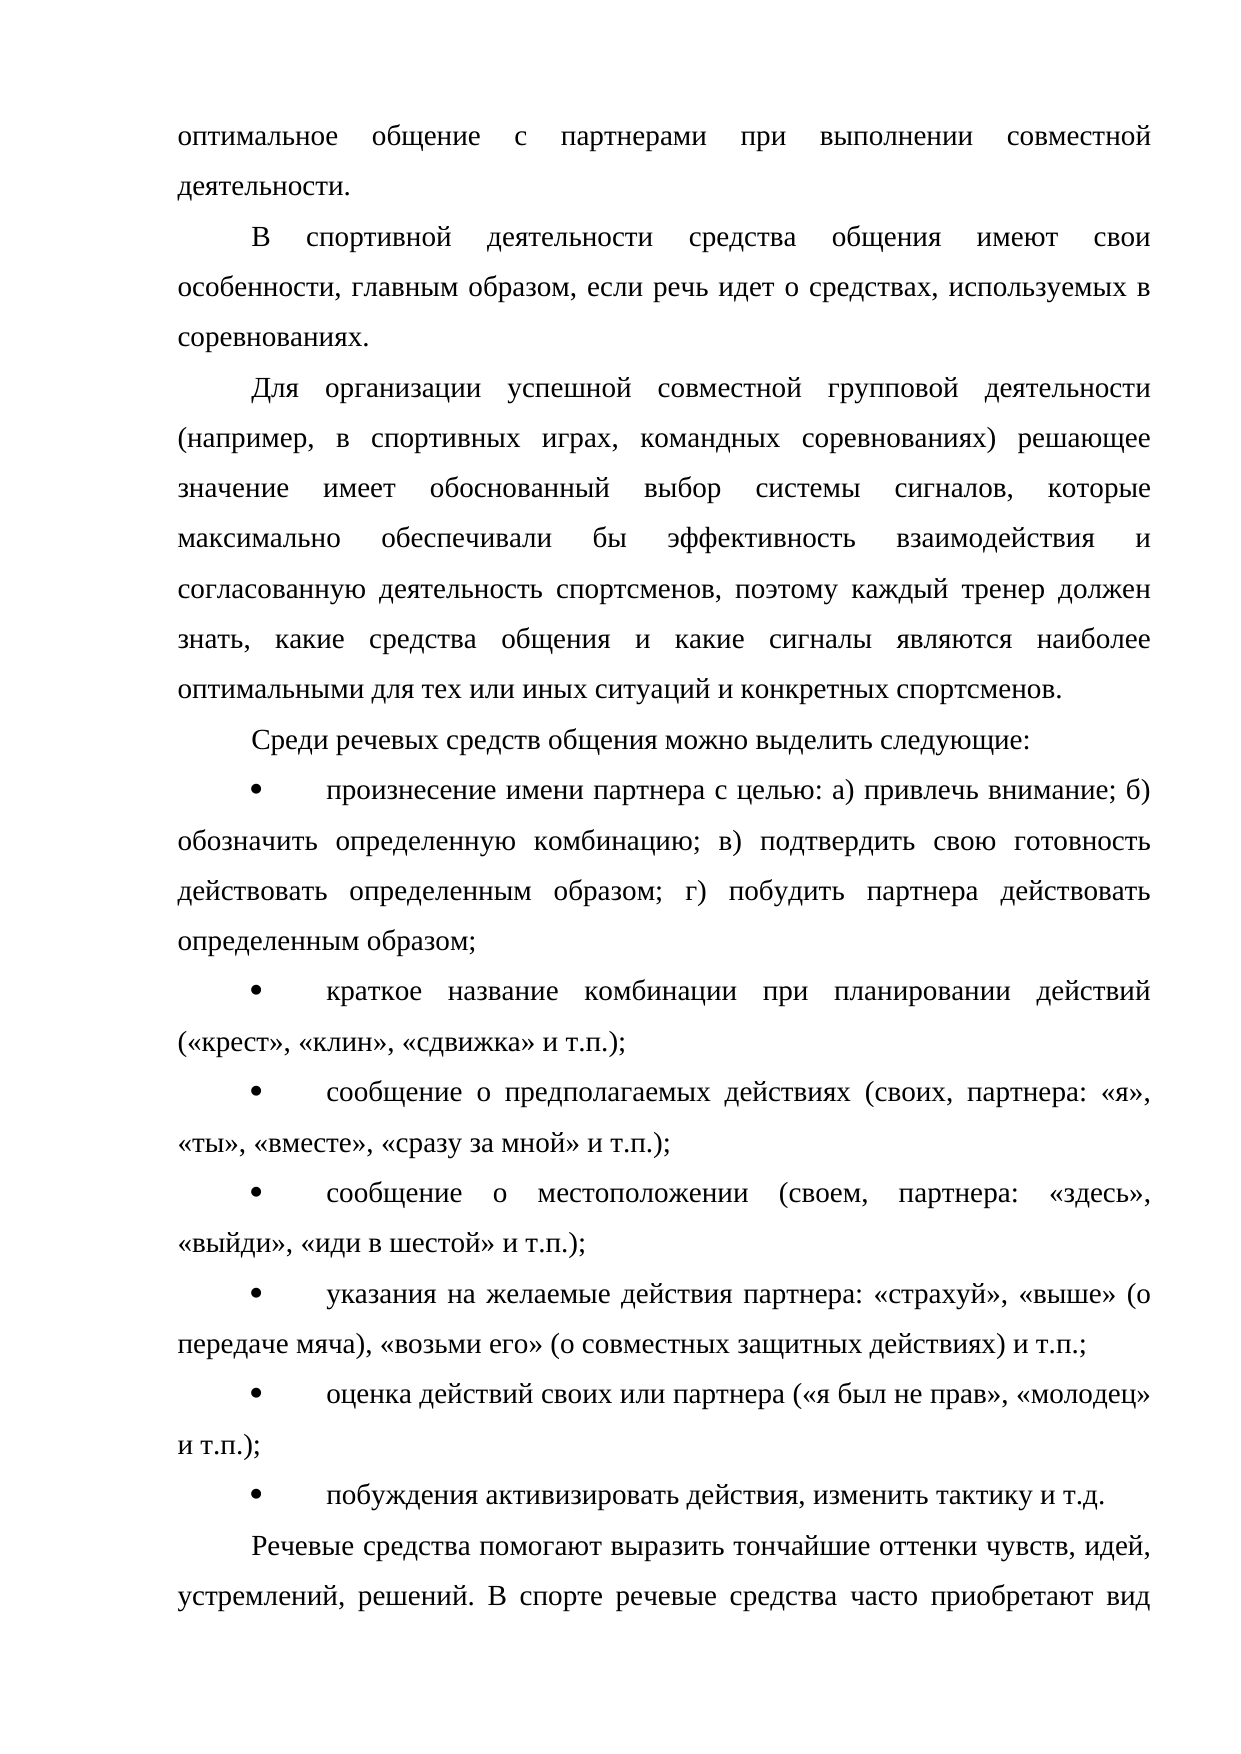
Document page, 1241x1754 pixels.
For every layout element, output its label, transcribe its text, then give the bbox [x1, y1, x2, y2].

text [177, 1528, 1152, 1611]
list краткое название комбинации при планировании действий («крест», «клин», «сдвижка» и т.п.); [177, 973, 1152, 1057]
list сообщение о предполагаемых действиях (своих, партнера: «я», «ты», «вместе», «сразу за мной» и т.п.); [177, 1074, 1152, 1158]
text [177, 118, 1152, 202]
text В спортивной деятельности средства общения имеют свои особенности, главным образом, если речь идет о средствах, используемых в соревнованиях. [177, 219, 1152, 353]
list оценка действий своих или партнера («я был не прав», «молодец» и т.п.); [177, 1376, 1152, 1460]
list сообщение о местоположении (своем, партнера: «здесь», «выйди», «иди в шестой» и т.п.); [177, 1175, 1152, 1259]
list побуждения активизировать действия, изменить тактику и т.д. [177, 1477, 1152, 1511]
list произнесение имени партнера с целью: а) привлечь внимание; б) обозначить определенную комбинацию; в) подтвердить свою готовность действовать определенным образом; г) побудить партнера действовать определенным образом; [177, 772, 1152, 957]
text Среди речевых средств общения можно выделить следующие: [177, 722, 1152, 755]
text Для организации успешной совместной групповой деятельности (например, в спортивных играх, командных соревнованиях) решающее значение имеет обоснованный выбор системы сигналов, которые максимально обеспечивали бы эффективность взаимодействия и согласованную деятельность спортсменов, поэтому каждый тренер должен знать, какие средства общения и какие сигналы являются наиболее оптимальными для тех или иных ситуаций и конкретных спортсменов. [177, 370, 1152, 705]
list указания на желаемые действия партнера: «страхуй», «выше» (о передаче мяча), «возьми его» (о совместных защитных действиях) и т.п.; [177, 1276, 1152, 1360]
